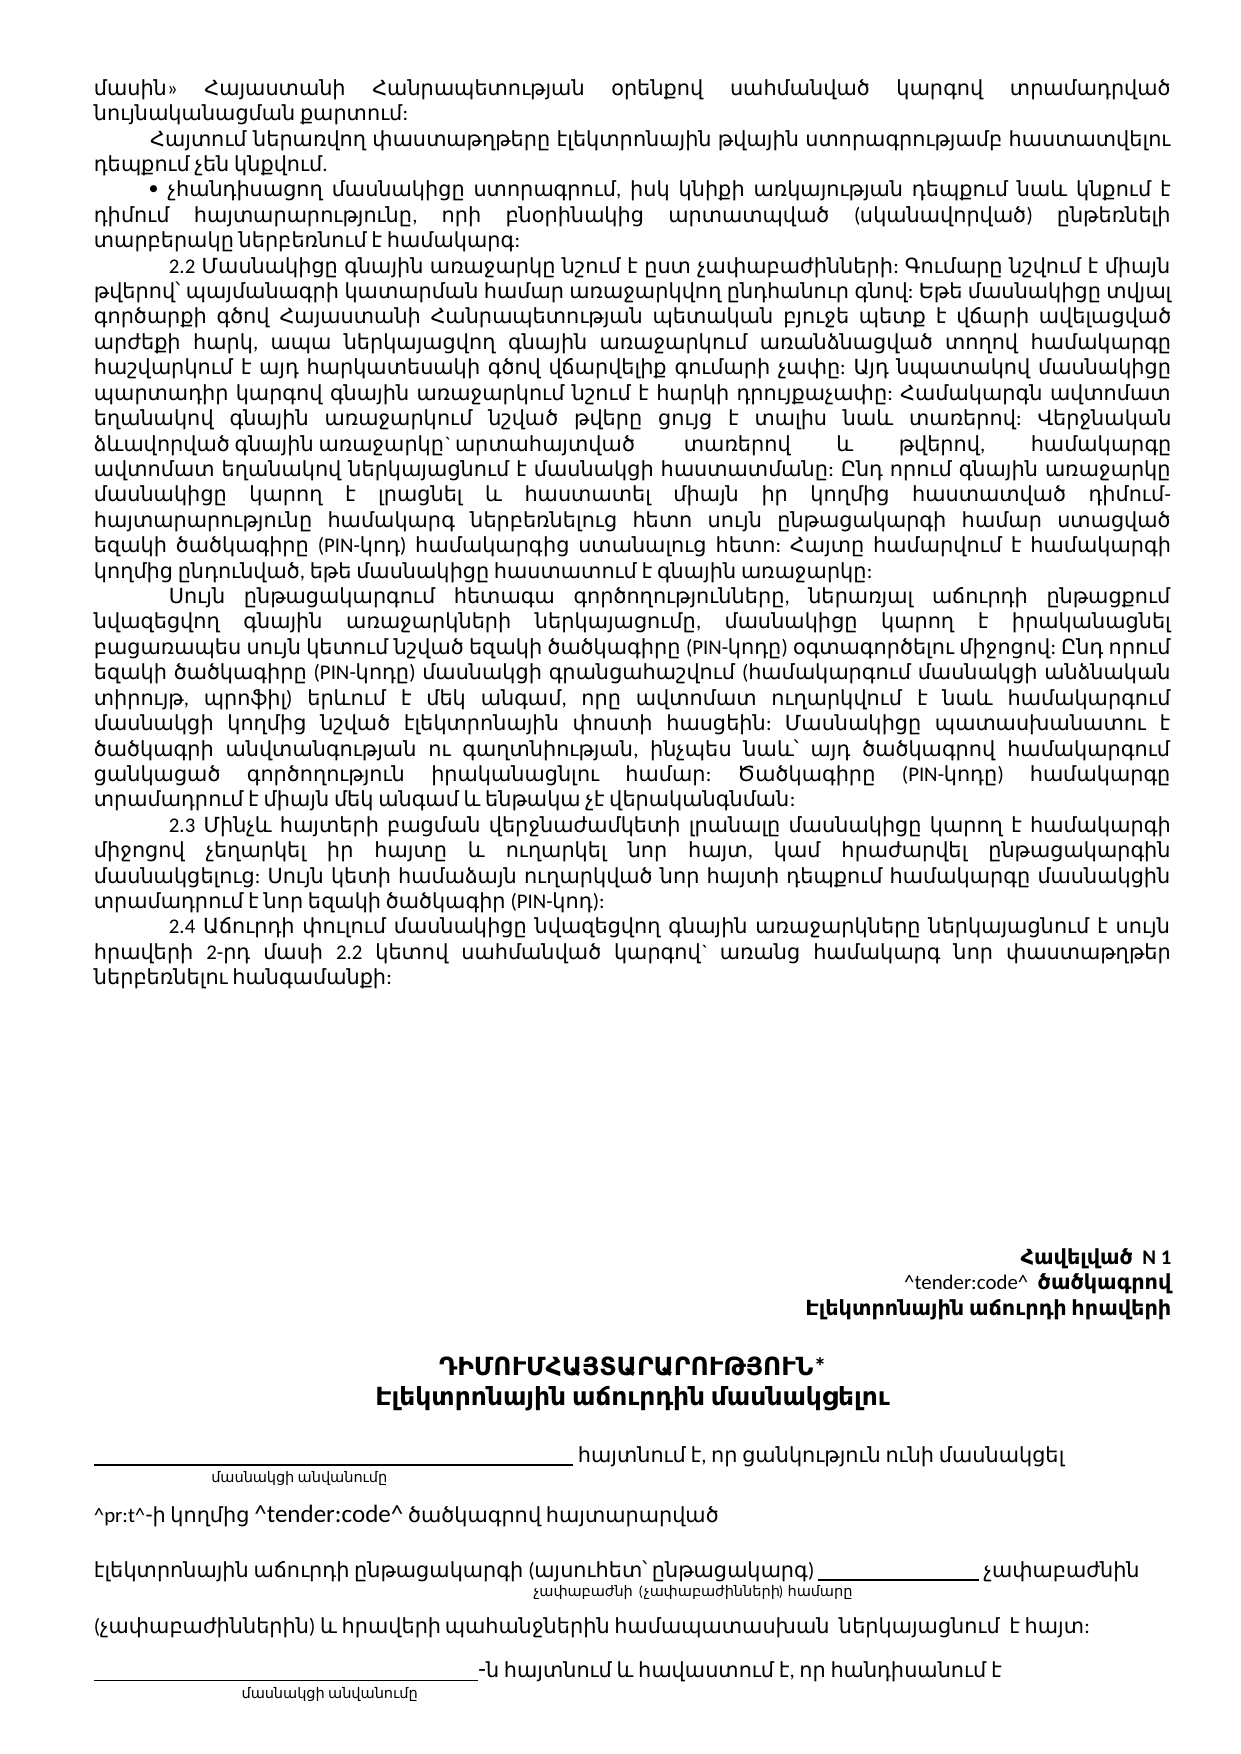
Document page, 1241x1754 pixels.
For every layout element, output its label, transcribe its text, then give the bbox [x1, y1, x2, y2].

text ^pr:t^-ի կողմից ^tender:code^ ծածկագրով հայտարարված [94, 1498, 1171, 1529]
text 2.3 Մինչև հայտերի բացման վերջնաժամկետի լրանալը մասնակիցը կարող է համակարգի միջոցով չեղարկել իր հայտը և ուղարկել նոր հայտ, կամ հրաժարվել ընթացակարգին մասնակցելուց: Սույն կետի համաձայն ուղարկված նոր հայտի դեպքում համակարգը մասնակցին տրամադրում է նոր եզակի ծածկագիր (PIN-կոդ): [94, 812, 1171, 914]
text 2.4 Աճուրդի փուլում մասնակիցը նվազեցվող գնային առաջարկները ներկայացնում է սույն հրավերի 2-րդ մասի 2.2 կետով սահմանված կարգով` առանց համակարգ նոր փաստաթղթեր ներբեռնելու հանգամանքի: [94, 914, 1171, 990]
list չհանդիսացող մասնակիցը ստորագրում, իսկ կնիքի առկայության դեպքում նաև կնքում է դիմում հայտարարությունը, որի բնօրինակից արտատպված (սկանավորված) ընթեռնելի տարբերակը ներբեռնում է համակարգ: [94, 177, 1171, 253]
text ԴԻՄՈՒՄՀԱՅՏԱՐԱՐՈՒԹՅՈՒՆ* [94, 1351, 1171, 1381]
text հայտնում է, որ ցանկություն ունի մասնակցել [94, 1442, 1171, 1468]
text Սույն ընթացակարգում հետագա գործողությունները, ներառյալ աճուրդի ընթացքում նվազեցվող գնային առաջարկների ներկայացումը, մասնակիցը կարող է իրականացնել բացառապես սույն կետում նշված եզակի ծածկագիրը (PIN-կոդը) օգտագործելու միջոցով: Ընդ որում եզակի ծածկագիրը (PIN-կոդը) մասնակցի գրանցահաշվում (համակարգում մասնակցի անձնական տիրույթ, պրոֆիլ) երևում է մեկ անգամ, որը ավտոմատ ուղարկվում է նաև համակարգում մասնակցի կողմից նշված էլեկտրոնային փոստի հասցեին: Մասնակիցը պատասխանատու է ծածկագրի անվտանգության ու գաղտնիության, ինչպես նաև՝ այդ ծածկագրով համակարգում ցանկացած գործողություն իրականացնլու համար: Ծածկագիրը (PIN-կոդը) համակարգը տրամադրում է միայն մեկ անգամ և ենթակա չէ վերականգնման: [94, 583, 1171, 812]
text Էլեկտրոնային աճուրդի հրավերի [94, 1295, 1171, 1320]
text չափաբաժնի (չափաբաժինների) համարը [94, 1582, 1171, 1613]
subtitle Էլեկտրոնային աճուրդին մասնակցելու [94, 1381, 1171, 1412]
text էլեկտրոնային աճուրդի ընթացակարգի (այսուհետ՝ ընթացակարգ) չափաբաժնին [94, 1557, 1171, 1582]
text 2.2 Մասնակիցը գնային առաջարկը նշում է ըստ չափաբաժինների: Գումարը նշվում է միայն թվերով՝ պայմանագրի կատարման համար առաջարկվող ընդհանուր գնով: Եթե մասնակիցը տվյալ գործարքի գծով Հայաստանի Հանրապետության պետական բյուջե պետք է վճարի ավելացված արժեքի հարկ, ապա ներկայացվող գնային առաջարկում առանձնացված տողով համակարգը հաշվարկում է այդ հարկատեսակի գծով վճարվելիք գումարի չափը: Այդ նպատակով մասնակիցը պարտադիր կարգով գնային առաջարկում նշում է հարկի դրույքաչափը: Համակարգն ավտոմատ եղանակով գնային առաջարկում նշված թվերը ցույց է տալիս նաև տառերով: Վերջնական ձևավորված գնային առաջարկը` արտահայտված տառերով և թվերով, համակարգը ավտոմատ եղանակով ներկայացնում է մասնակցի հաստատմանը: Ընդ որում գնային առաջարկը մասնակիցը կարող է լրացնել և հաստատել միայն իր կողմից հաստատված դիմում-հայտարարությունը համակարգ ներբեռնելուց հետո սույն ընթացակարգի համար ստացված եզակի ծածկագիրը (PIN-կոդ) համակարգից ստանալուց հետո: Հայտը համարվում է համակարգի կողմից ընդունված, եթե մասնակիցը հաստատում է գնային առաջարկը: [94, 253, 1171, 583]
text մասնակցի անվանումը [94, 1468, 1171, 1498]
text մասնակցի անվանումը [94, 1684, 1171, 1715]
text ^tender:code^ ծածկագրով [94, 1269, 1171, 1295]
text Հայտում ներառվող փաստաթղթերը էլեկտրոնային թվային ստորագրությամբ հաստատվելու դեպքում չեն կնքվում. [94, 126, 1171, 177]
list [94, 75, 1171, 126]
text (չափաբաժիններին) և հրավերի պահանջներին համապատասխան ներկայացնում է հայտ: [94, 1613, 1171, 1638]
text -ն հայտնում և հավաստում է, որ հանդիսանում է [94, 1654, 1171, 1684]
text Հավելված N 1 [94, 1244, 1171, 1269]
